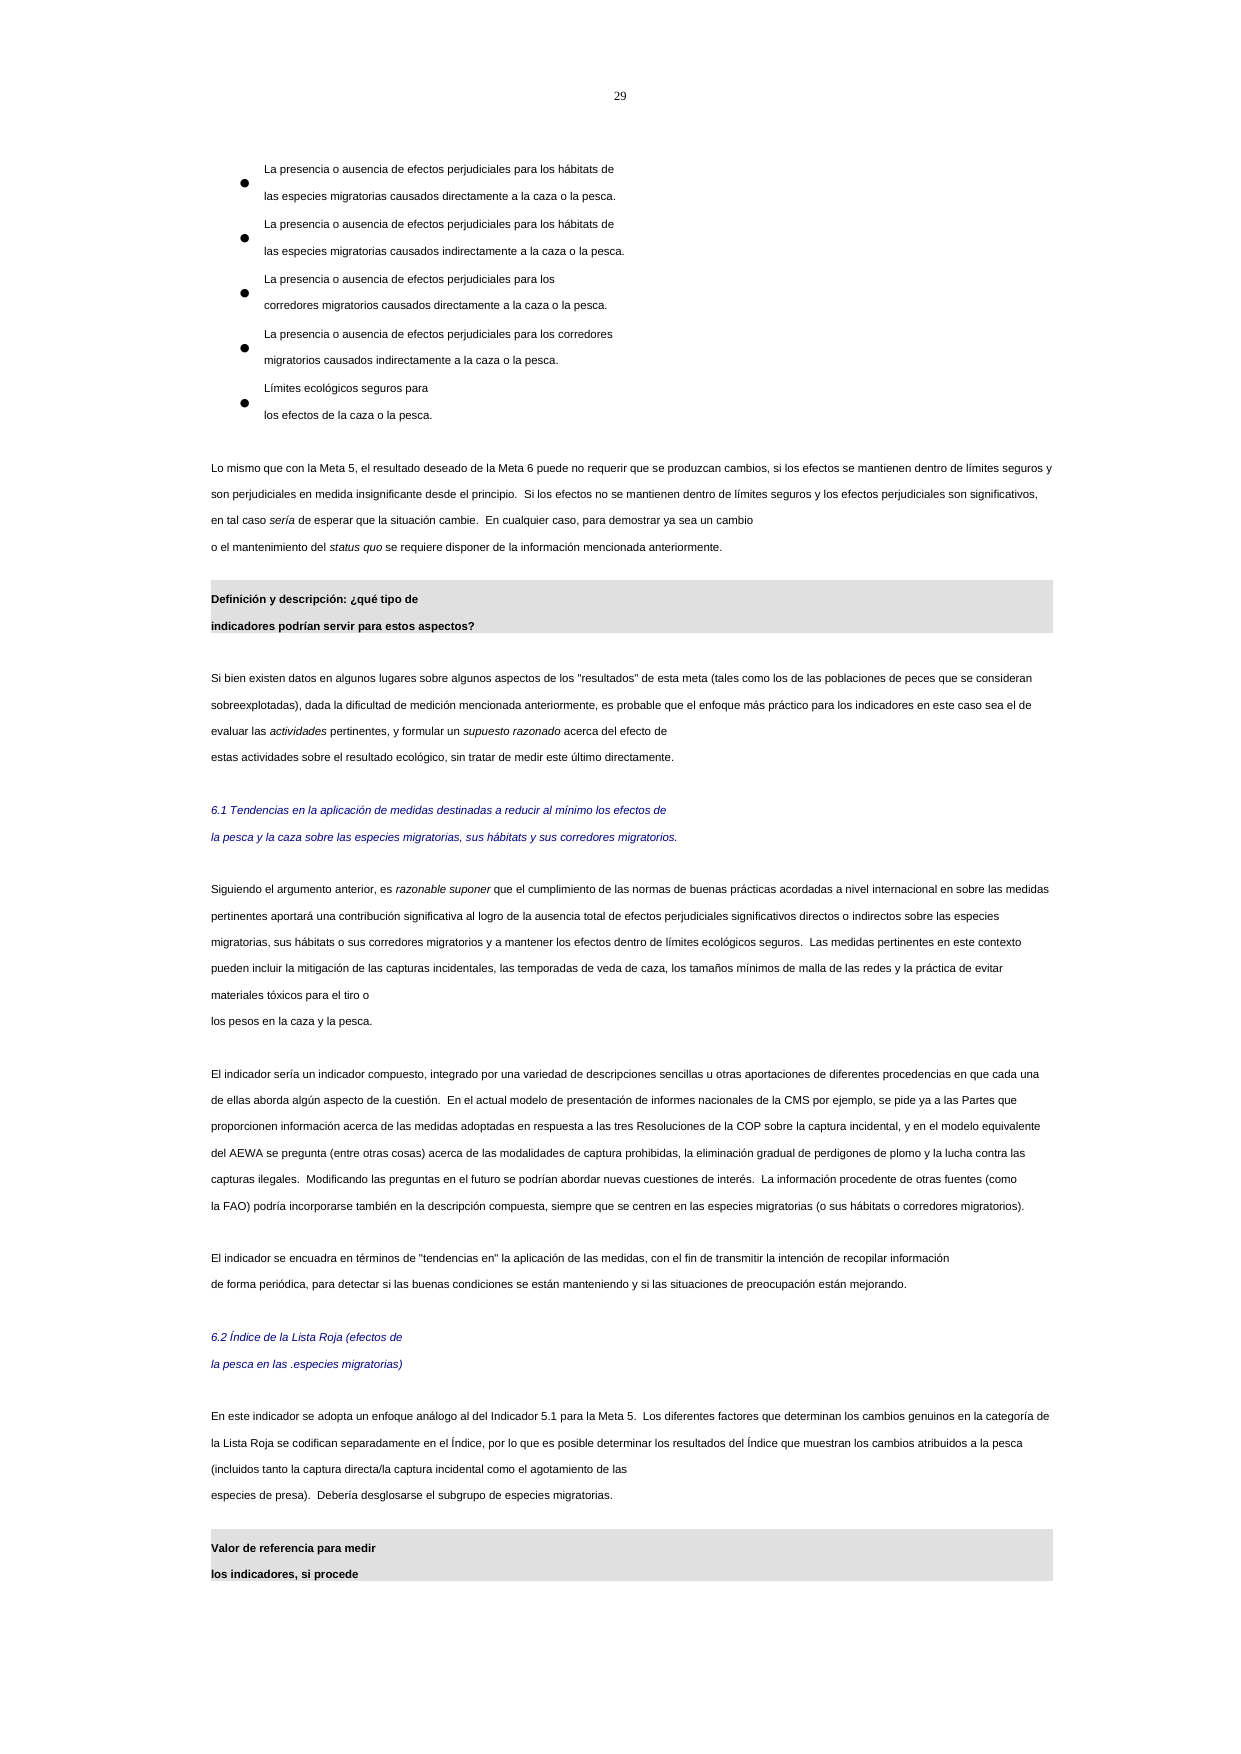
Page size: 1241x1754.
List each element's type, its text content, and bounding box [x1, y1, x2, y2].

text 6.1 Tendencias en la aplicación de medidas destinadas a reducir al mínimo los efectos de la pesca y la caza sobre las especies migratorias, sus hábitats y sus corredores migratorios. [211, 791, 1053, 843]
list La presencia o ausencia de efectos perjudiciales para los corredores migratorios causados indirectamente a la caza o la pesca. [240, 314, 1053, 367]
text Siguiendo el argumento anterior, es razonable suponer que el cumplimiento de las normas de buenas prácticas acordadas a nivel internacional en sobre las medidas pertinentes aportará una contribución significativa al logro de la ausencia total de efectos perjudiciales significativos directos o indirectos sobre las especies migratorias, sus hábitats o sus corredores migratorios y a mantener los efectos dentro de límites ecológicos seguros. Las medidas pertinentes en este contexto pueden incluir la mitigación de las capturas incidentales, las temporadas de veda de caza, los tamaños mínimos de malla de las redes y la práctica de evitar materiales tóxicos para el tiro o los pesos en la caza y la pesca. [211, 870, 1053, 1028]
list La presencia o ausencia de efectos perjudiciales para los hábitats de las especies migratorias causados indirectamente a la caza o la pesca. [240, 205, 1053, 257]
text En este indicador se adopta un enfoque análogo al del Indicador 5.1 para la Meta 5. Los diferentes factores que determinan los cambios genuinos en la categoría de la Lista Roja se codifican separadamente en el Índice, por lo que es posible determinar los resultados del Índice que muestran los cambios atribuidos a la pesca (incluidos tanto la captura directa/la captura incidental como el agotamiento de las especies de presa). Debería desglosarse el subgrupo de especies migratorias. [211, 1397, 1053, 1502]
text Lo mismo que con la Meta 5, el resultado deseado de la Meta 6 puede no requerir que se produzcan cambios, si los efectos se mantienen dentro de límites seguros y son perjudiciales en medida insignificante desde el principio. Si los efectos no se mantienen dentro de límites seguros y los efectos perjudiciales son significativos, en tal caso sería de esperar que la situación cambie. En cualquier caso, para demostrar ya sea un cambio o el mantenimiento del status quo se requiere disponer de la información mencionada anteriormente. [211, 448, 1053, 554]
text Valor de referencia para medir los indicadores, si procede [211, 1529, 1053, 1581]
text 6.2 Índice de la Lista Roja (efectos de la pesca en las .especies migratorias) [211, 1318, 1053, 1371]
list La presencia o ausencia de efectos perjudiciales para los corredores migratorios causados directamente a la caza o la pesca. [240, 259, 1053, 312]
text El indicador se encuadra en términos de "tendencias en" la aplicación de las medidas, con el fin de transmitir la intención de recopilar información de forma periódica, para detectar si las buenas condiciones se están manteniendo y si las situaciones de preocupación están mejorando. [211, 1239, 1053, 1292]
list Límites ecológicos seguros para los efectos de la caza o la pesca. [240, 369, 1053, 422]
list La presencia o ausencia de efectos perjudiciales para los hábitats de las especies migratorias causados directamente a la caza o la pesca. [240, 150, 1053, 203]
text Si bien existen datos en algunos lugares sobre algunos aspectos de los "resultados" de esta meta (tales como los de las poblaciones de peces que se consideran sobreexplotadas), dada la dificultad de medición mencionada anteriormente, es probable que el enfoque más práctico para los indicadores en este caso sea el de evaluar las actividades pertinentes, y formular un supuesto razonado acerca del efecto de estas actividades sobre el resultado ecológico, sin tratar de medir este último directamente. [211, 659, 1053, 764]
text El indicador sería un indicador compuesto, integrado por una variedad de descripciones sencillas u otras aportaciones de diferentes procedencias en que cada una de ellas aborda algún aspecto de la cuestión. En el actual modelo de presentación de informes nacionales de la CMS por ejemplo, se pide ya a las Partes que proporcionen información acerca de las medidas adoptadas en respuesta a las tres Resoluciones de la COP sobre la captura incidental, y en el modelo equivalente del AEWA se pregunta (entre otras cosas) acerca de las modalidades de captura prohibidas, la eliminación gradual de perdigones de plomo y la lucha contra las capturas ilegales. Modificando las preguntas en el futuro se podrían abordar nuevas cuestiones de interés. La información procedente de otras fuentes (como la FAO) podría incorporarse también en la descripción compuesta, siempre que se centren en las especies migratorias (o sus hábitats o corredores migratorios). [211, 1054, 1053, 1212]
text Definición y descripción: ¿qué tipo de indicadores podrían servir para estos aspectos? [211, 580, 1053, 633]
